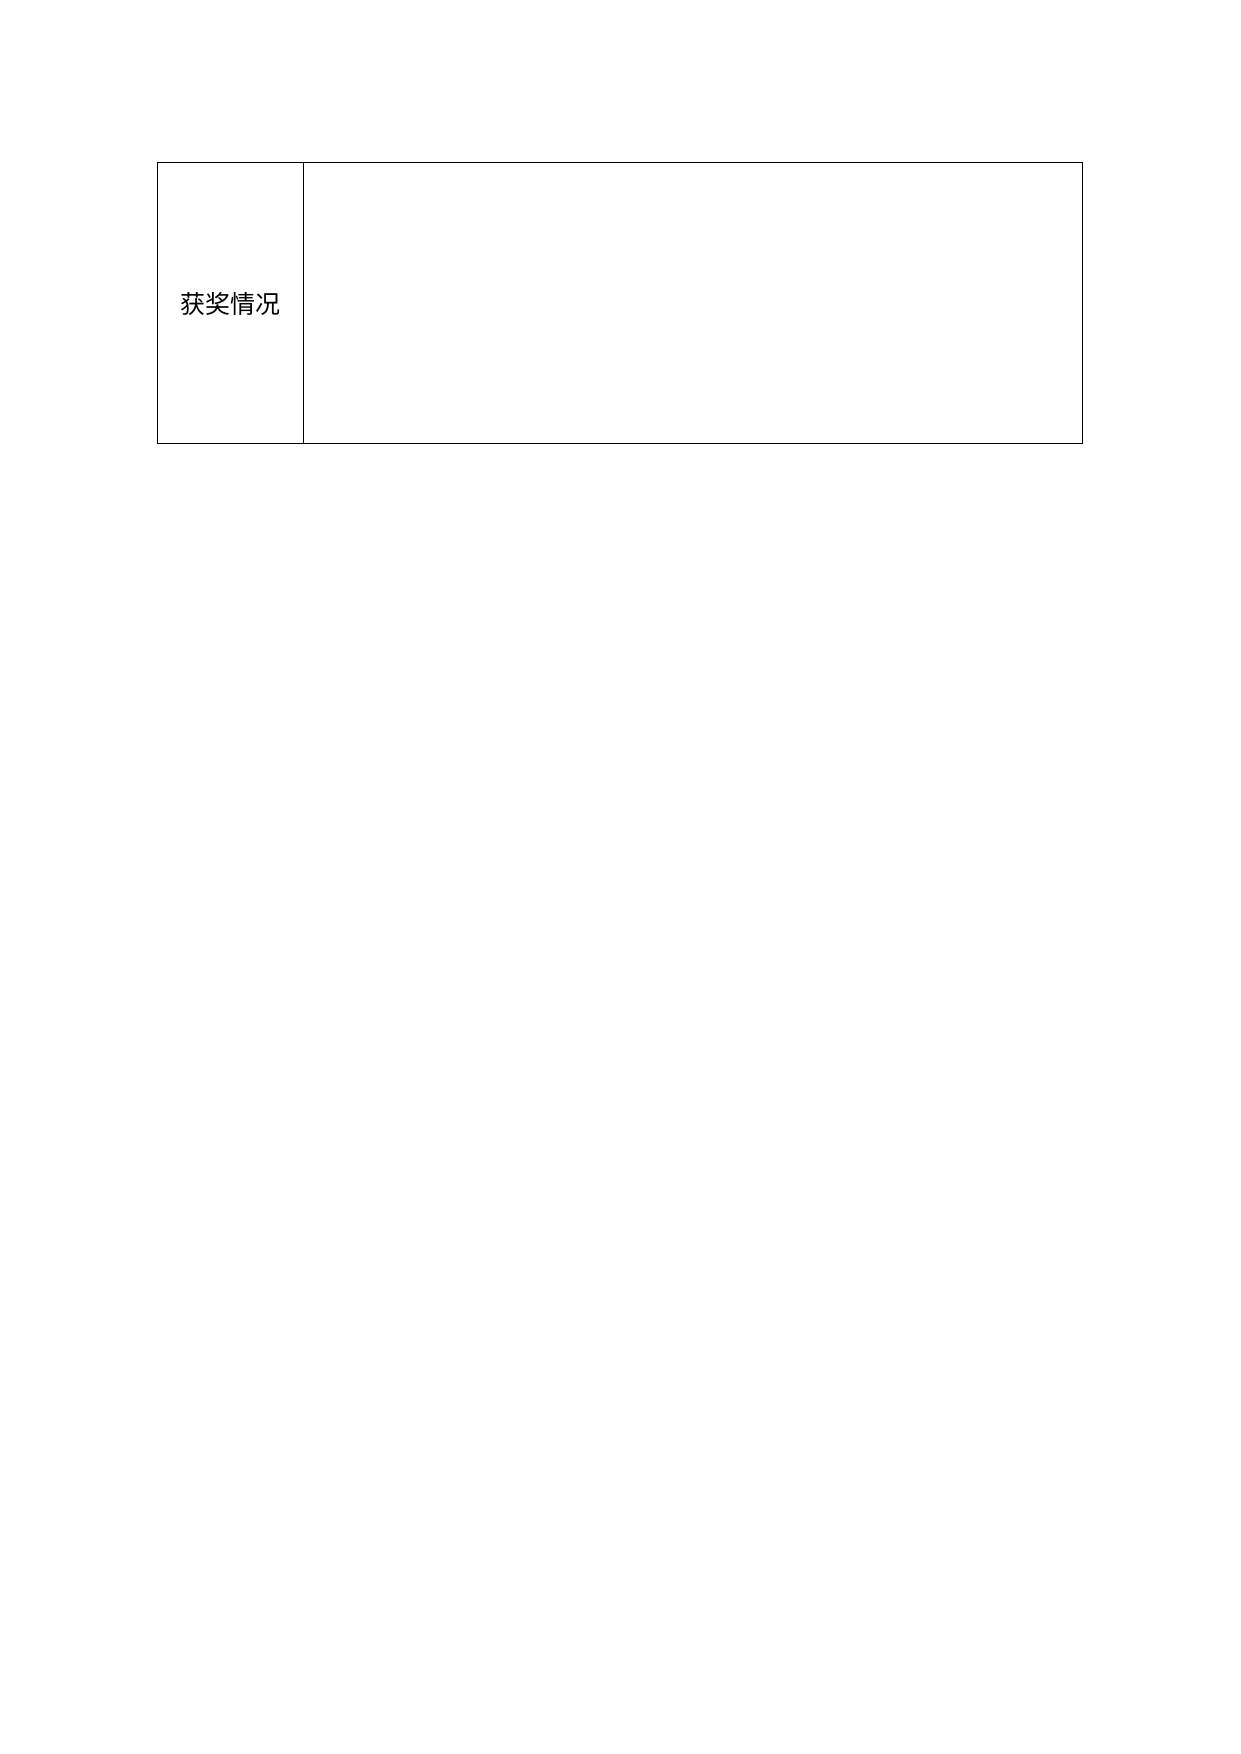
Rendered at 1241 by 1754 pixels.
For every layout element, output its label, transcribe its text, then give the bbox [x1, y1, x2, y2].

table_cell 获奖情况 [158, 163, 303, 443]
table_cell [304, 163, 1082, 443]
